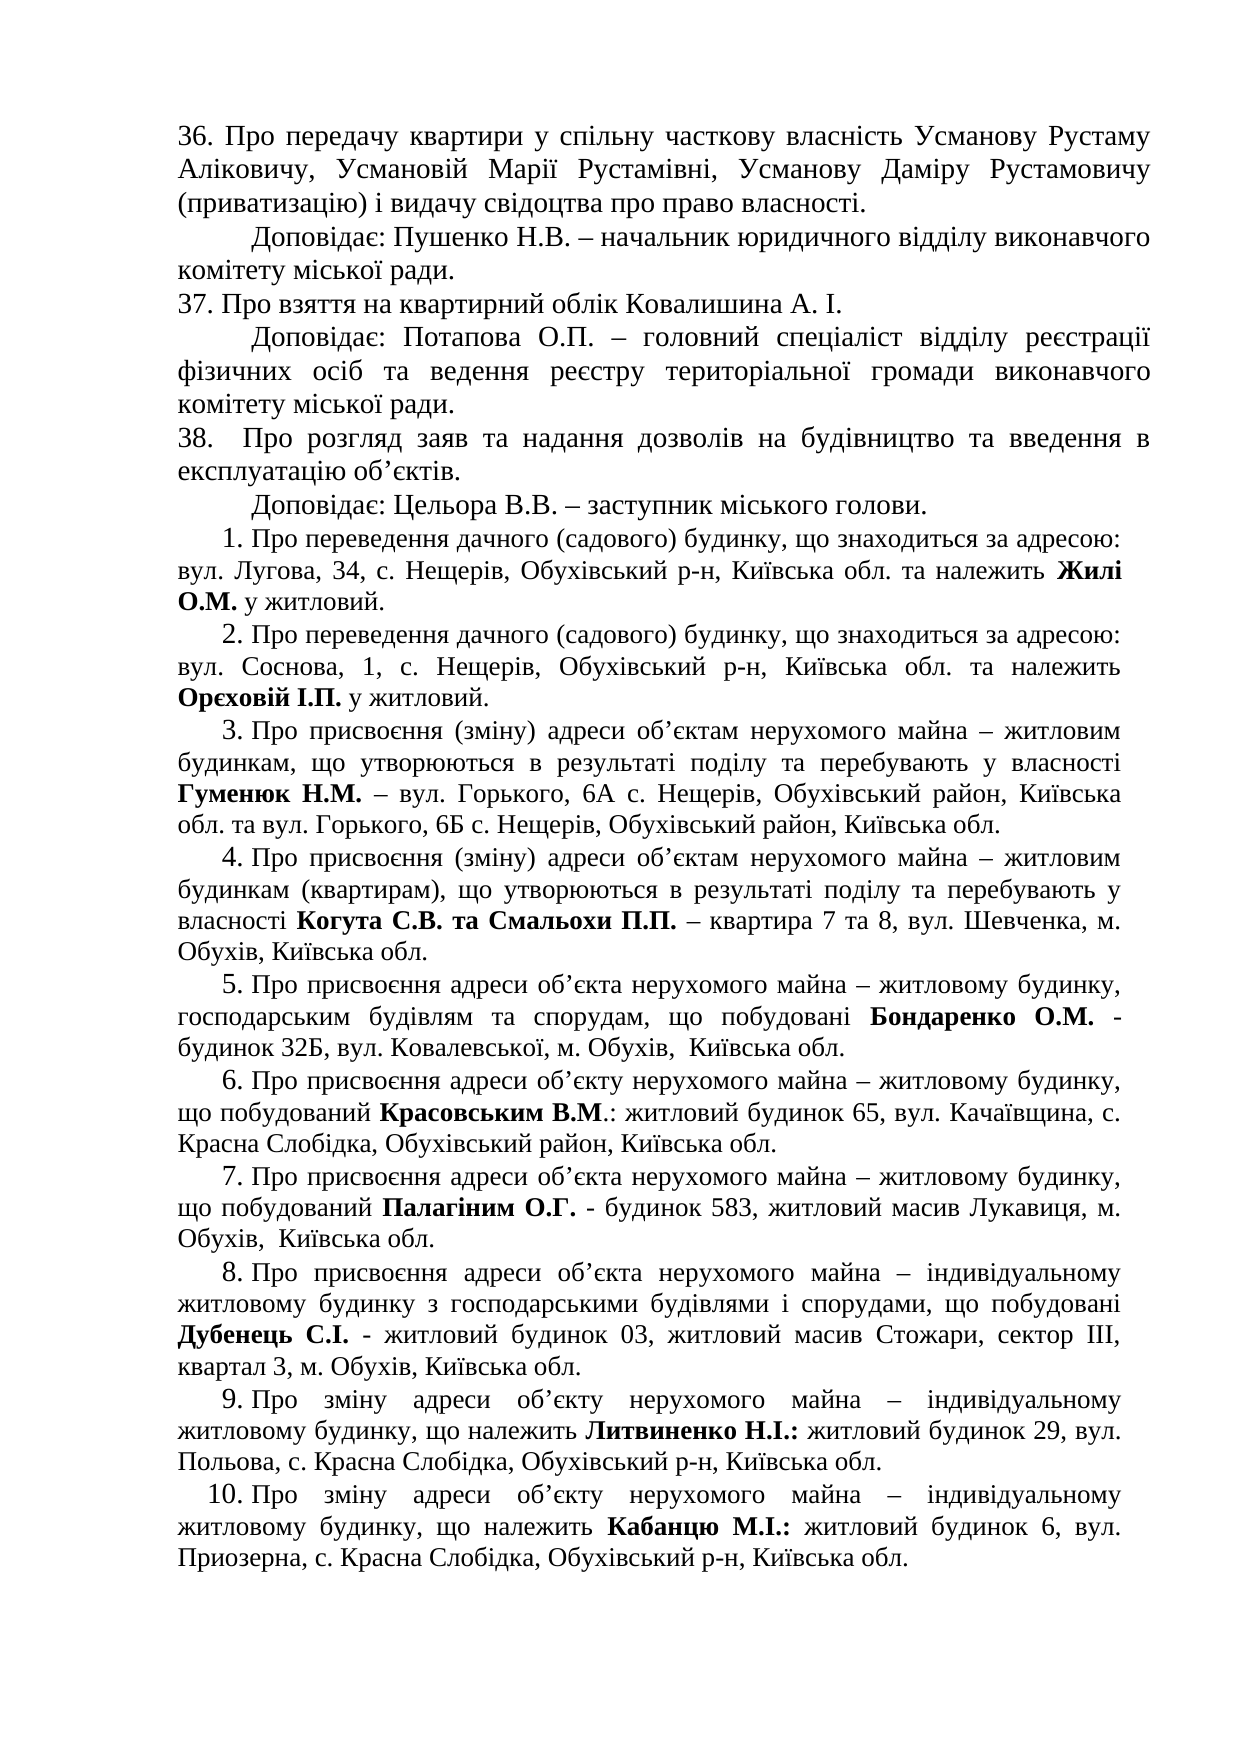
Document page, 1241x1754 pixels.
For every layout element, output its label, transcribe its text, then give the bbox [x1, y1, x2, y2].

text 36. Про передачу квартири у спільну часткову власність Усманову Рустаму Аліковичу, Усмановій Марії Рустамівні, Усманову Даміру Рустамовичу (приватизацію) і видачу свідоцтва про право власності. [177, 118, 1152, 219]
list Про присвоєння (зміну) адреси об’єктам нерухомого майна – житловим будинкам, що утворюються в результаті поділу та перебувають у власності Гуменюк Н.М. – вул. Горького, 6А с. Нещерів, Обухівський район, Київська обл. та вул. Горького, 6Б с. Нещерів, Обухівський район, Київська обл. [177, 712, 1122, 839]
list Про присвоєння адреси об’єкта нерухомого майна – житловому будинку, що побудований Палагіним О.Г. - будинок 583, житловий масив Лукавиця, м. Обухів, Київська обл. [177, 1158, 1122, 1254]
text Доповідає: Потапова О.П. – головний спеціаліст відділу реєстрації фізичних осіб та ведення реєстру територіальної громади виконавчого комітету міської ради. [177, 319, 1152, 420]
list Про переведення дачного (садового) будинку, що знаходиться за адресою: вул. Соснова, 1, с. Нещерів, Обухівський р-н, Київська обл. та належить Орєховій І.П. у житловий. [177, 616, 1122, 712]
text Доповідає: Пушенко Н.В. – начальник юридичного відділу виконавчого комітету міської ради. [177, 219, 1152, 286]
list Про присвоєння адреси об’єкта нерухомого майна – житловому будинку, господарським будівлям та спорудам, що побудовані Бондаренко О.М. - будинок 32Б, вул. Ковалевської, м. Обухів, Київська обл. [177, 966, 1122, 1062]
list Про присвоєння адреси об’єкту нерухомого майна – житловому будинку, що побудований Красовським В.М.: житловий будинок 65, вул. Качаївщина, с. Красна Слобідка, Обухівський район, Київська обл. [177, 1062, 1122, 1158]
list Про присвоєння адреси об’єкта нерухомого майна – індивідуальному житловому будинку з господарськими будівлями і спорудами, що побудовані Дубенець С.І. - житловий будинок 03, житловий масив Стожари, сектор ІІІ, квартал 3, м. Обухів, Київська обл. [177, 1254, 1122, 1381]
text Доповідає: Цельора В.В. – заступник міського голови. [177, 487, 1152, 521]
list Про зміну адреси об’єкту нерухомого майна – індивідуальному житловому будинку, що належить Литвиненко Н.І.: житловий будинок 29, вул. Польова, с. Красна Слобідка, Обухівський р-н, Київська обл. [177, 1381, 1122, 1477]
list Про присвоєння (зміну) адреси об’єктам нерухомого майна – житловим будинкам (квартирам), що утворюються в результаті поділу та перебувають у власності Когута С.В. та Смальохи П.П. – квартира 7 та 8, вул. Шевченка, м. Обухів, Київська обл. [177, 839, 1122, 966]
text 38. Про розгляд заяв та надання дозволів на будівництво та введення в експлуатацію об’єктів. [177, 420, 1152, 487]
text 37. Про взяття на квартирний облік Ковалишина А. І. [177, 286, 1152, 319]
list Про зміну адреси об’єкту нерухомого майна – індивідуальному житловому будинку, що належить Кабанцю М.І.: житловий будинок 6, вул. Приозерна, с. Красна Слобідка, Обухівський р-н, Київська обл. [177, 1477, 1122, 1572]
list Про переведення дачного (садового) будинку, що знаходиться за адресою: вул. Лугова, 34, с. Нещерів, Обухівський р-н, Київська обл. та належить Жилі О.М. у житловий. [177, 521, 1122, 616]
